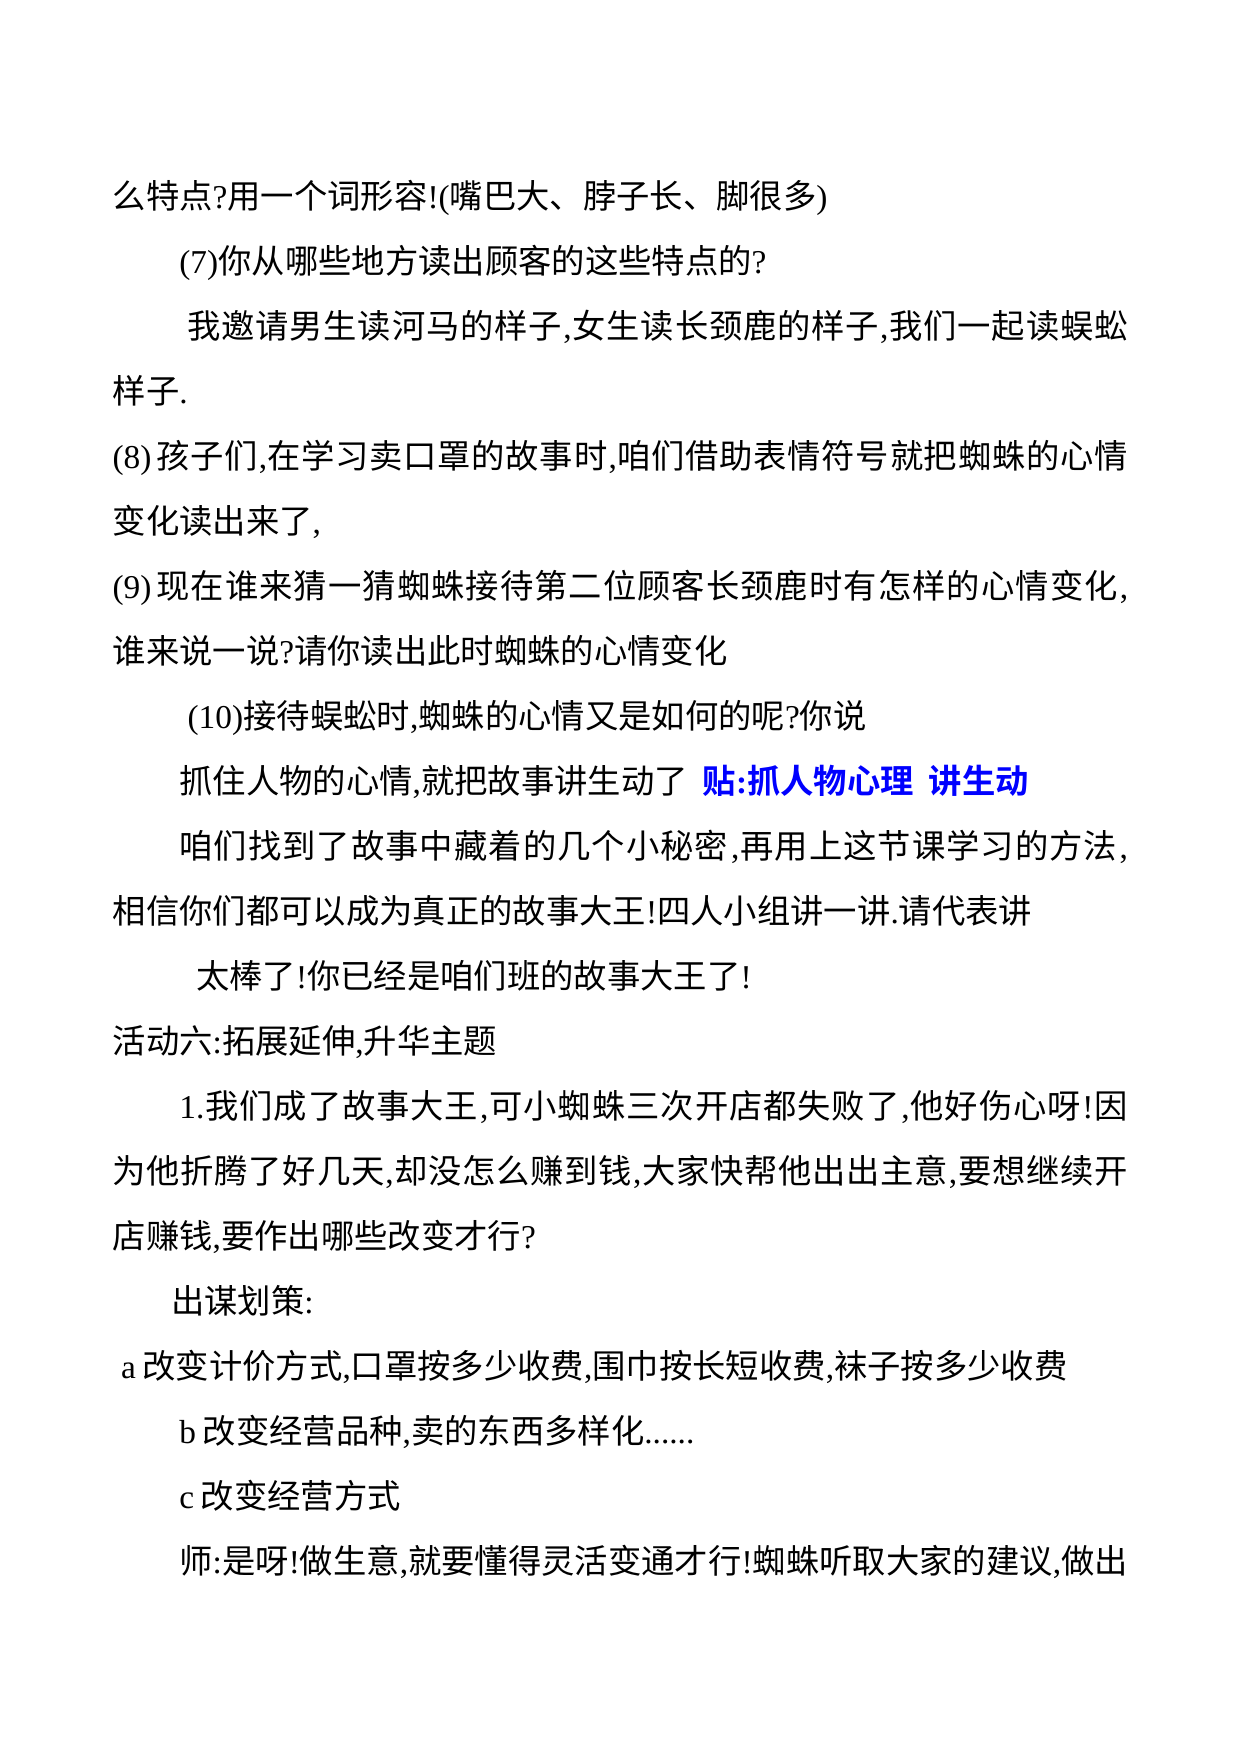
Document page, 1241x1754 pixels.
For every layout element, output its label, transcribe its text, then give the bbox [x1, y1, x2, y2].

list (10)接待蜈蚣时,蜘蛛的心情又是如何的呢?你说 [112, 682, 1128, 747]
list 太棒了!你已经是咱们班的故事大王了! [112, 942, 1128, 1007]
list 咱们找到了故事中藏着的几个小秘密,再用上这节课学习的方法,相信你们都可以成为真正的故事大王!四人小组讲一讲.请代表讲 [112, 812, 1128, 942]
list b改变经营品种,卖的东西多样化...... [112, 1397, 1128, 1462]
list a改变计价方式,口罩按多少收费,围巾按长短收费,袜子按多少收费 [112, 1332, 1128, 1397]
list 现在谁来猜一猜蜘蛛接待第二位顾客长颈鹿时有怎样的心情变化,谁来说一说?请你读出此时蜘蛛的心情变化 [112, 552, 1128, 682]
list 1.我们成了故事大王,可小蜘蛛三次开店都失败了,他好伤心呀!因为他折腾了好几天,却没怎么赚到钱,大家快帮他出出主意,要想继续开店赚钱,要作出哪些改变才行? [112, 1072, 1128, 1267]
list 我邀请男生读河马的样子,女生读长颈鹿的样子,我们一起读蜈蚣样子. [112, 292, 1128, 422]
list 抓住人物的心情,就把故事讲生动了 贴:抓人物心理 讲生动 [112, 747, 1128, 812]
list 出谋划策: [112, 1267, 1128, 1332]
list (7)你从哪些地方读出顾客的这些特点的? [112, 227, 1128, 292]
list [112, 1527, 1128, 1592]
list c改变经营方式 [112, 1462, 1128, 1527]
list 活动六:拓展延伸,升华主题 [112, 1007, 1128, 1072]
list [112, 162, 1128, 227]
list 孩子们,在学习卖口罩的故事时,咱们借助表情符号就把蜘蛛的心情变化读出来了, [112, 422, 1128, 552]
